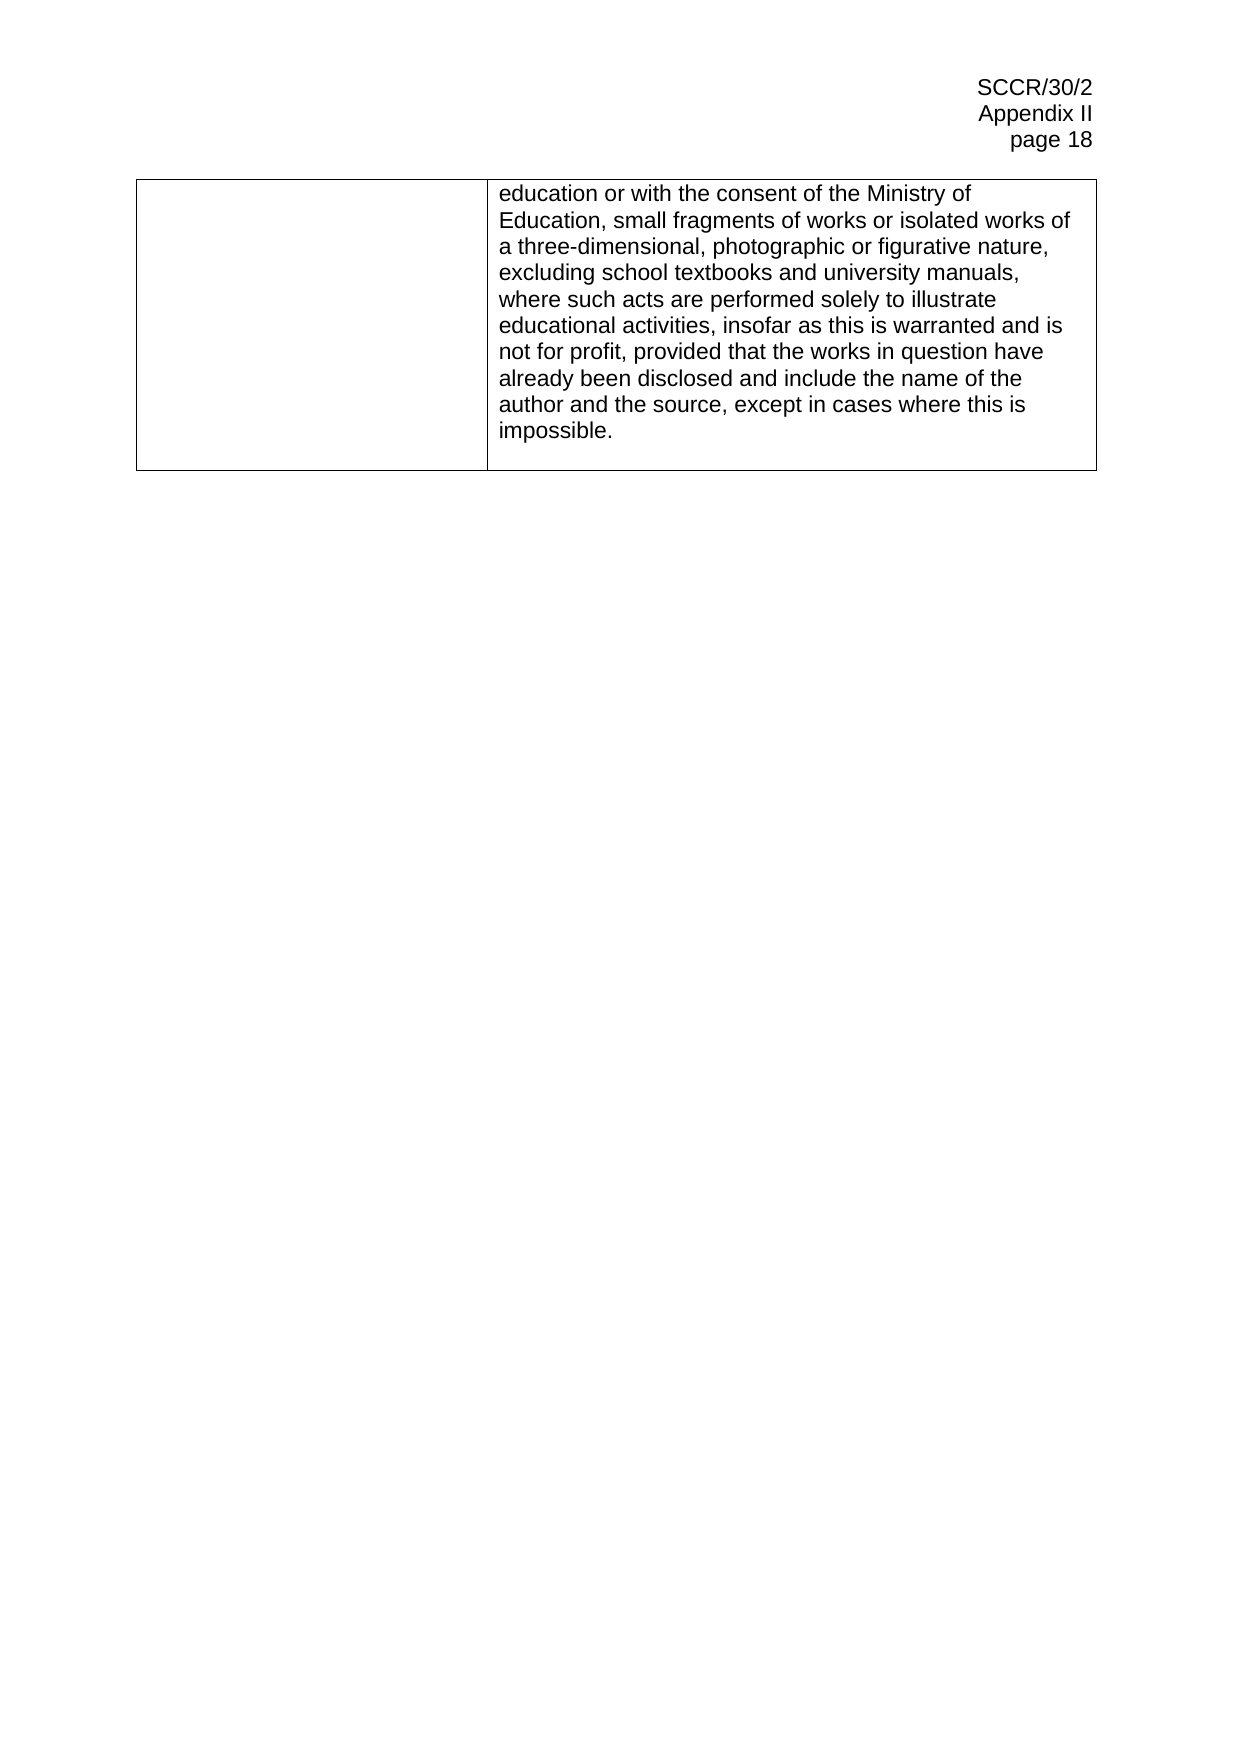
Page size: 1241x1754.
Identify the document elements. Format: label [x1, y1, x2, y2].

table_cell [488, 180, 1096, 470]
table_cell [137, 180, 487, 470]
